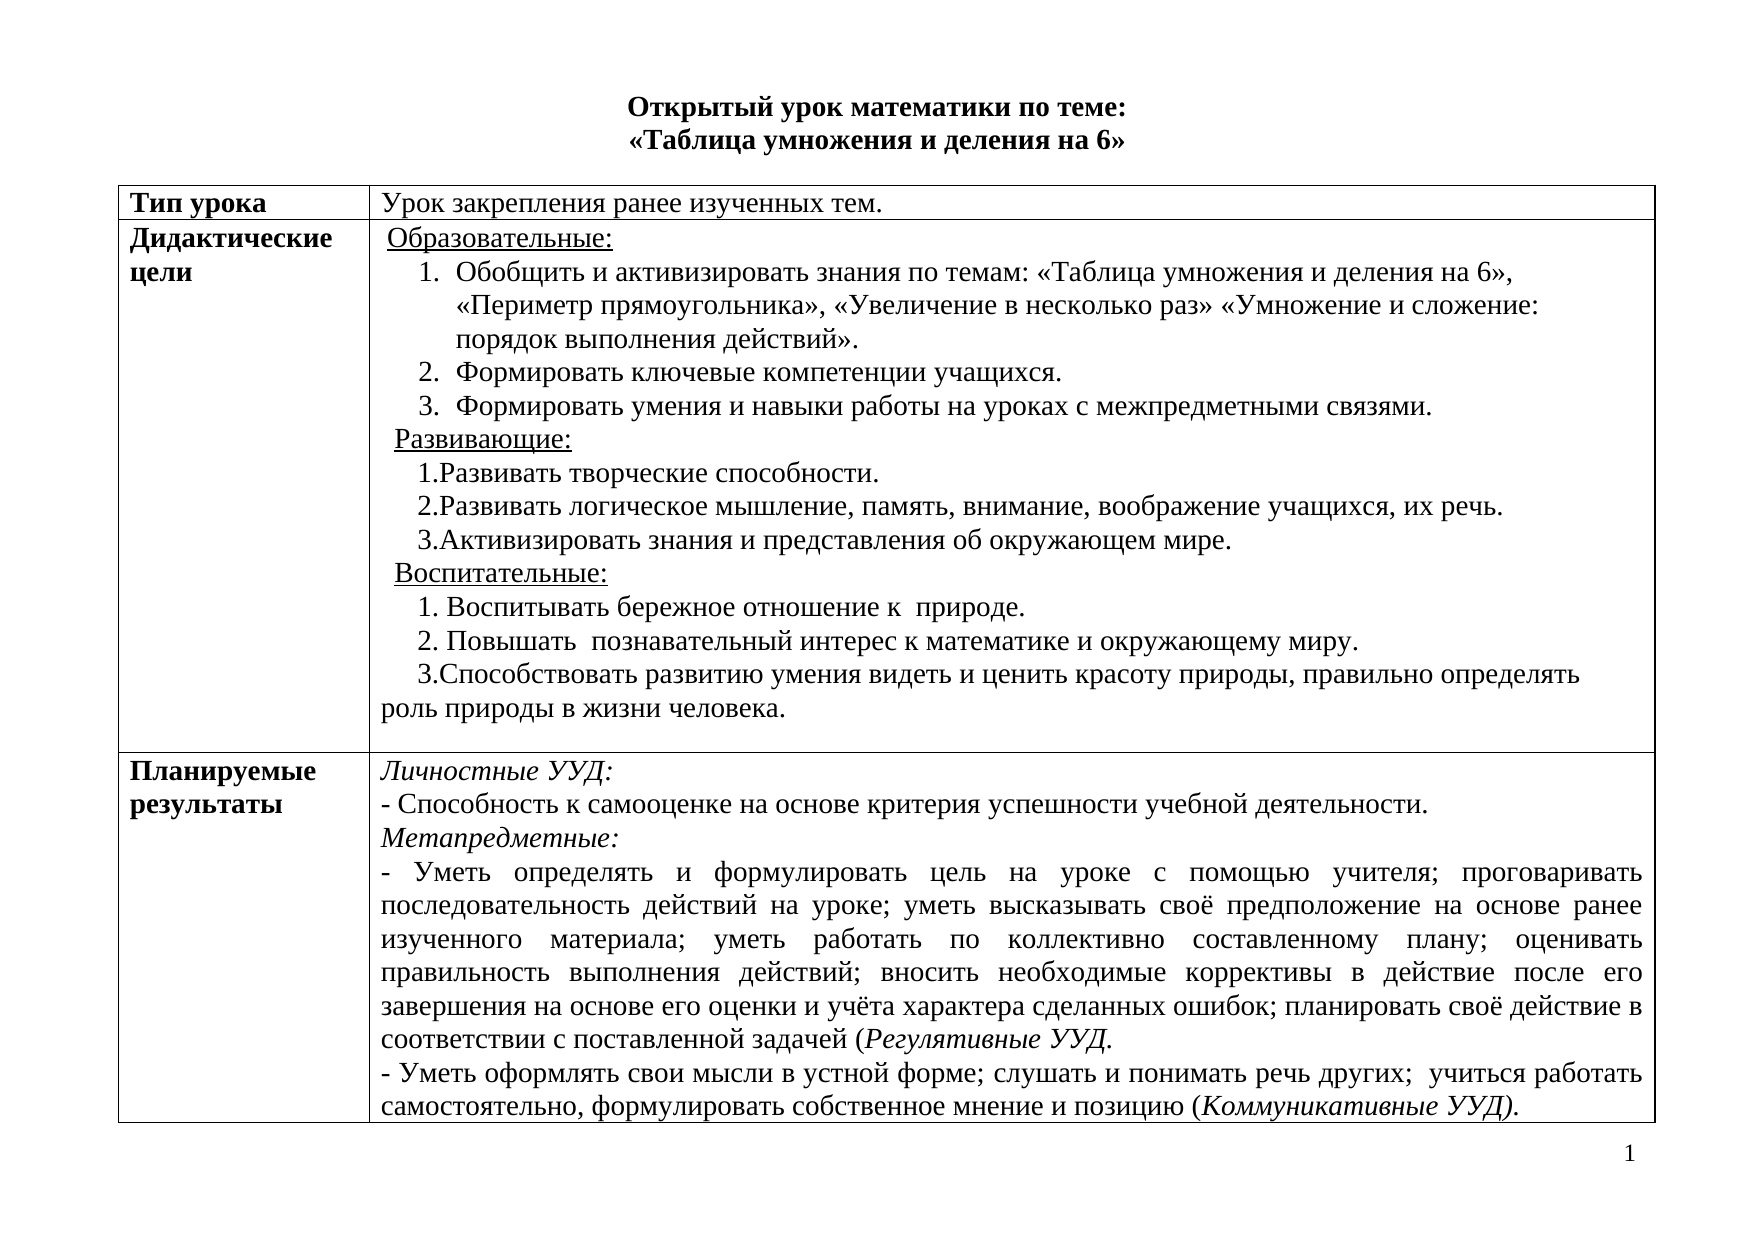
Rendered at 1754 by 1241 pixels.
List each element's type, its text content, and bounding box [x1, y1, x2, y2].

text Открытый урок математики по теме: [118, 89, 1636, 122]
table_cell Дидактические цели [119, 220, 369, 752]
table_header Тип урока [119, 186, 369, 219]
text «Таблица умножения и деления на 6» [118, 122, 1636, 156]
table_cell Образовательные: Обобщить и активизировать знания по темам: «Таблица умножения и деления на 6», «Периметр прямоугольника», «Увеличение в несколько раз» «Умножение и сложение: порядок выполнения действий». Формировать ключевые компетенции учащихся. Формировать умения и навыки работы на уроках с межпредметными связями. Развивающие: 1.Развивать творческие способности. 2.Развивать логическое мышление, память, внимание, воображение учащихся, их речь. 3.Активизировать знания и представления об окружающем мире. Воспитательные: 1. Воспитывать бережное отношение к природе. 2. Повышать познавательный интерес к математике и окружающему миру. 3.Способствовать развитию умения видеть и ценить красоту природы, правильно определять роль природы в жизни человека. [370, 220, 1654, 752]
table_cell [370, 753, 1654, 1122]
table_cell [119, 753, 369, 1122]
table_header Урок закрепления ранее изученных тем. [370, 186, 1654, 219]
